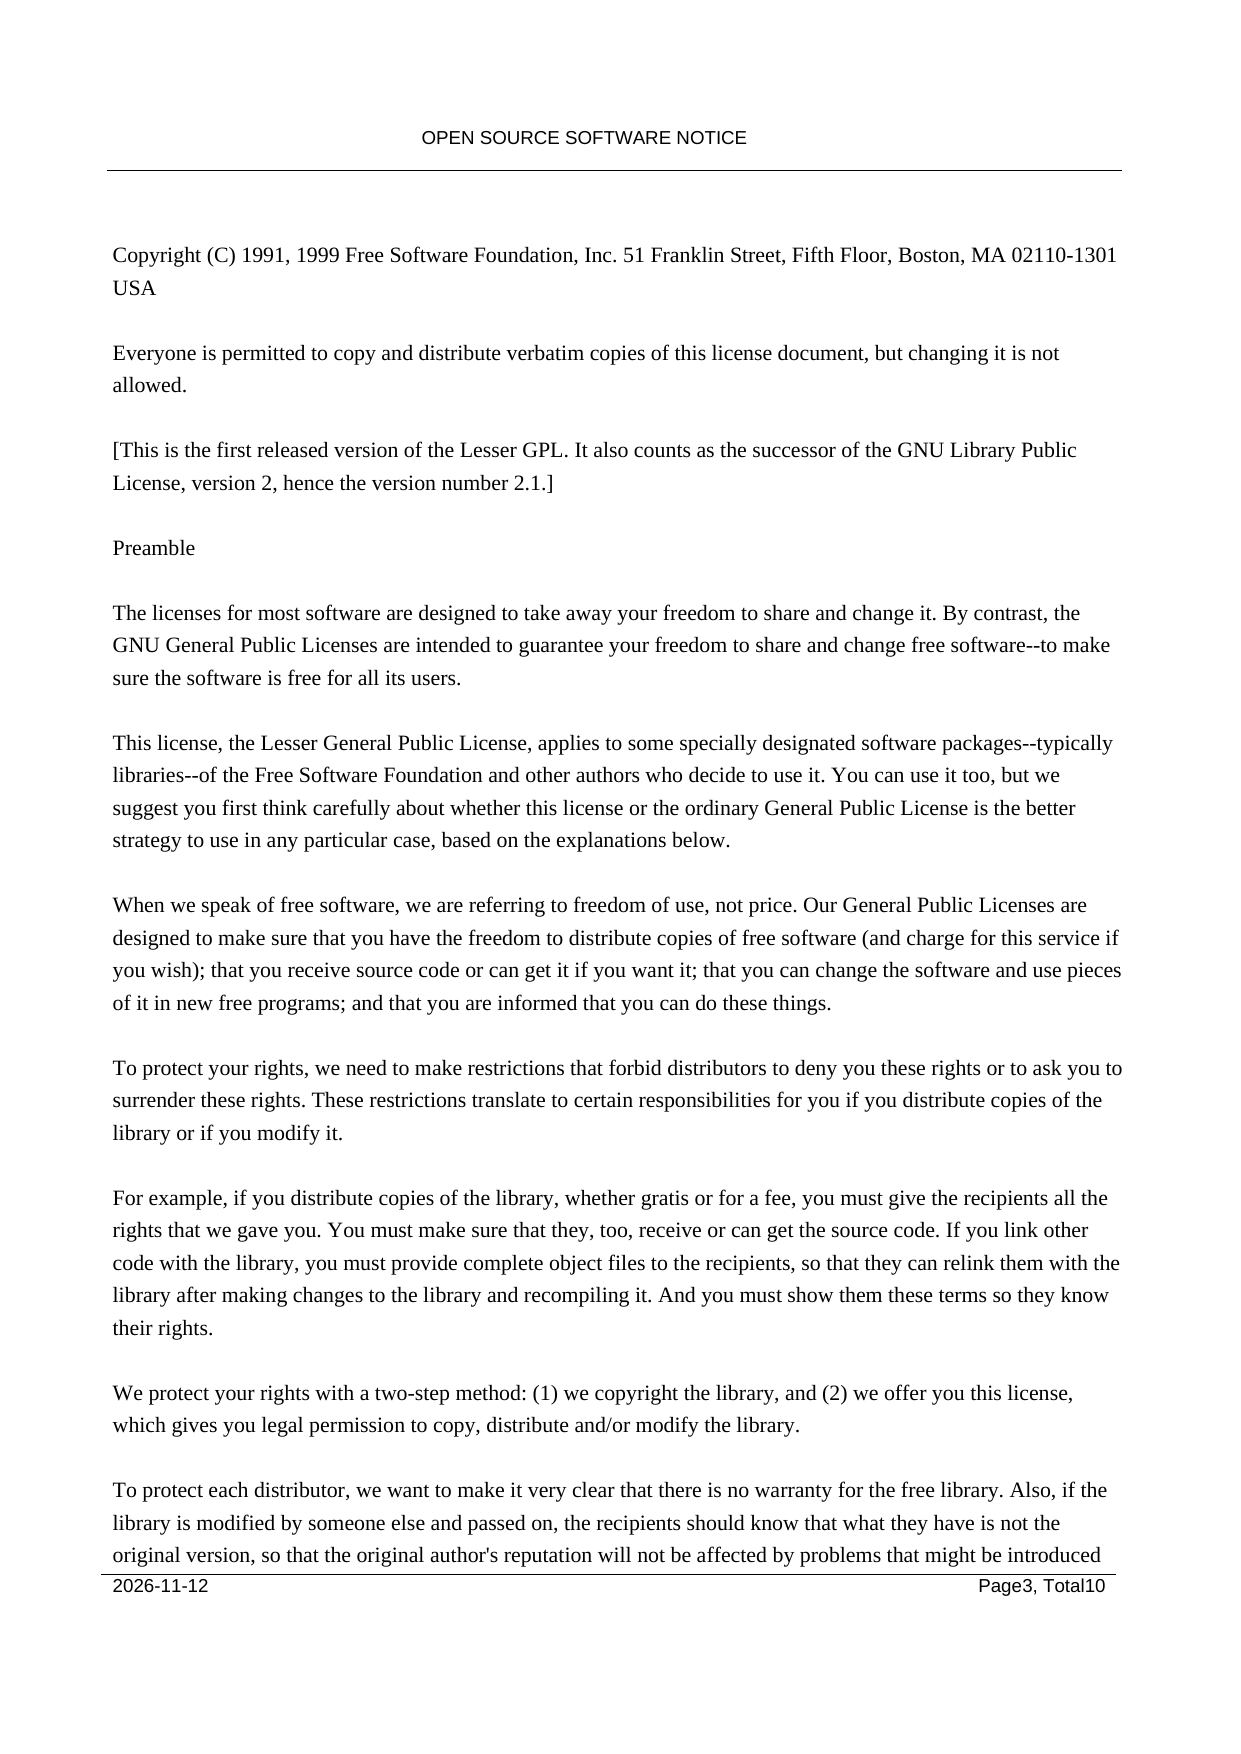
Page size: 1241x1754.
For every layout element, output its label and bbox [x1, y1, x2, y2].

text [112, 206, 1128, 1571]
